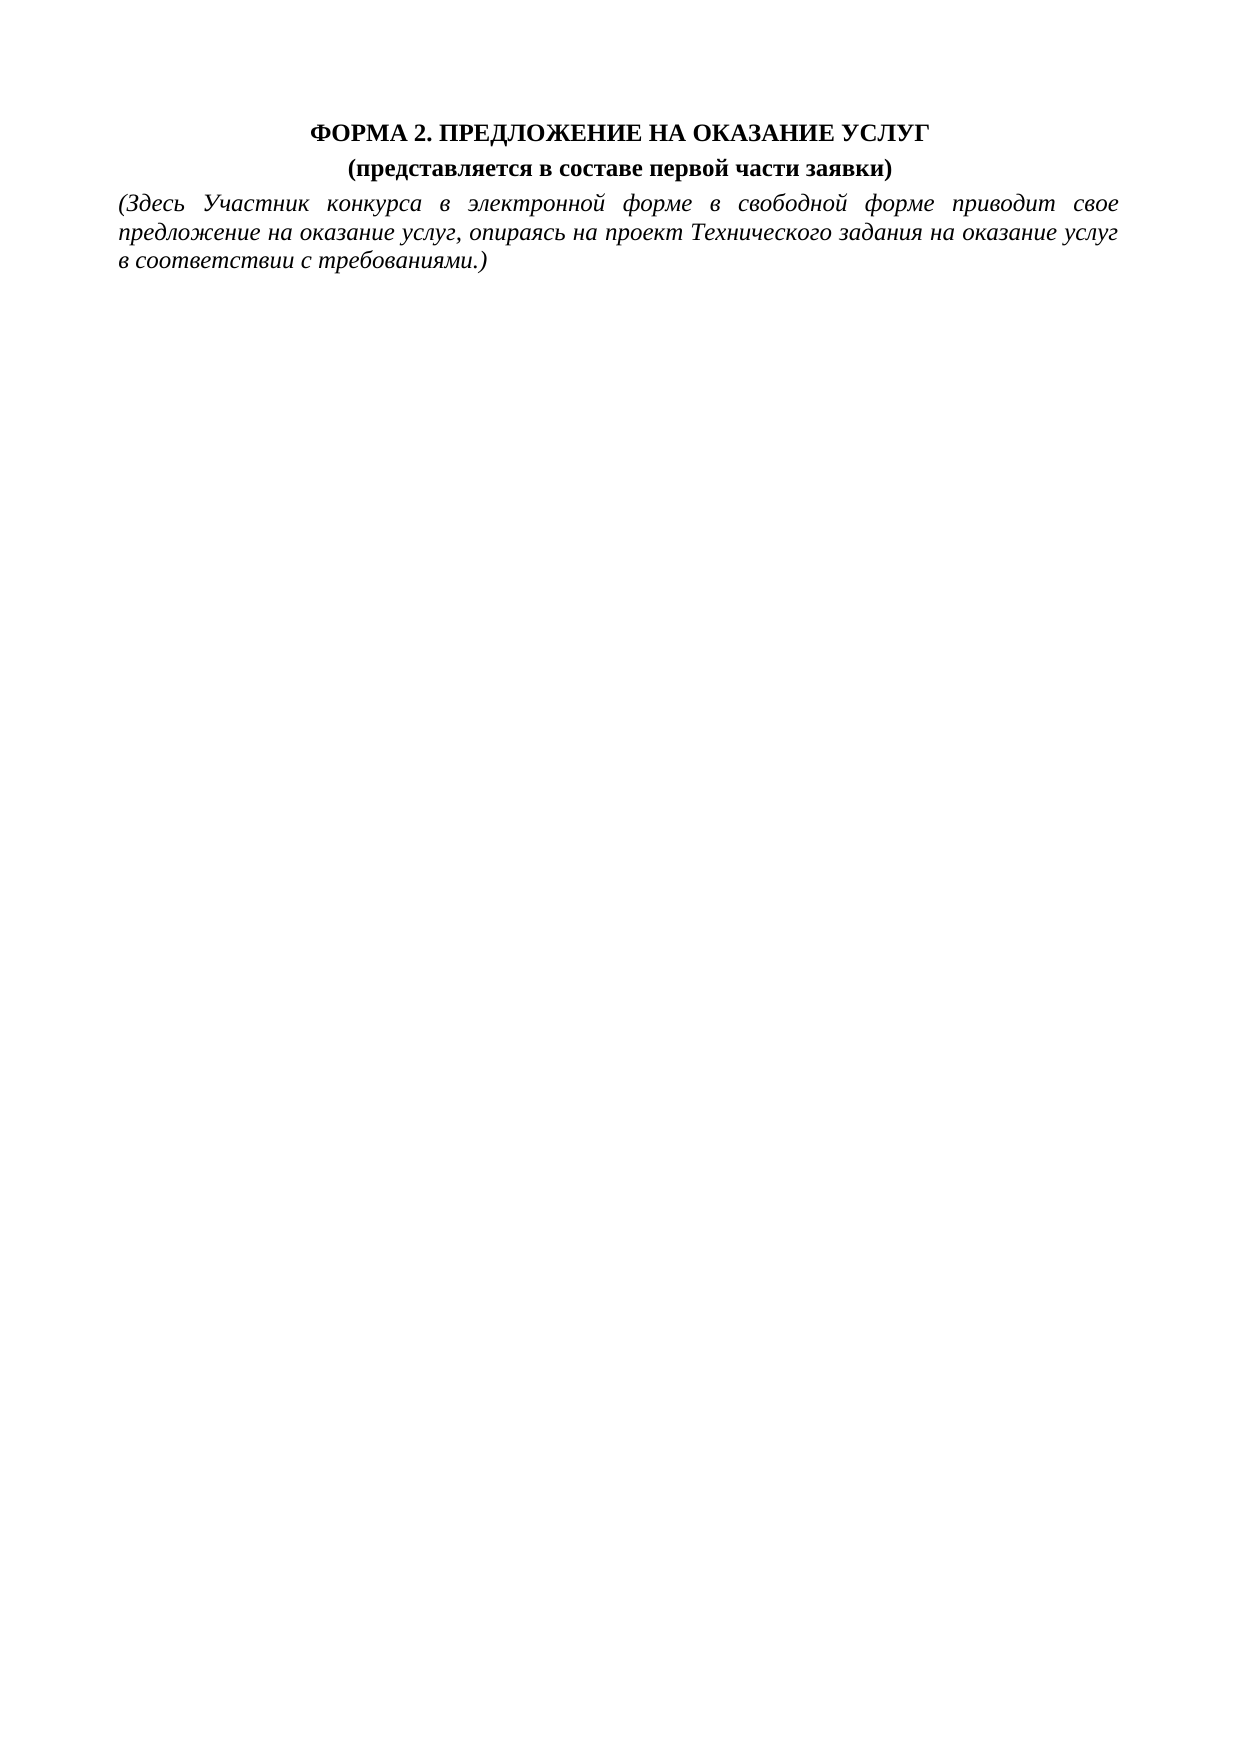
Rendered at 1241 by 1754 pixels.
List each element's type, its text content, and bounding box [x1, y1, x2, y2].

subtitle (представляется в составе первой части заявки) [118, 153, 1122, 182]
text (Здесь Участник конкурса в электронной форме в свободной форме приводит свое предложение на оказание услуг, опираясь на проект Технического задания на оказание услуг в соответствии с требованиями.) [118, 188, 1122, 274]
subtitle ФОРМА 2. ПРЕДЛОЖЕНИЕ НА ОКАЗАНИЕ УСЛУГ [118, 118, 1122, 147]
